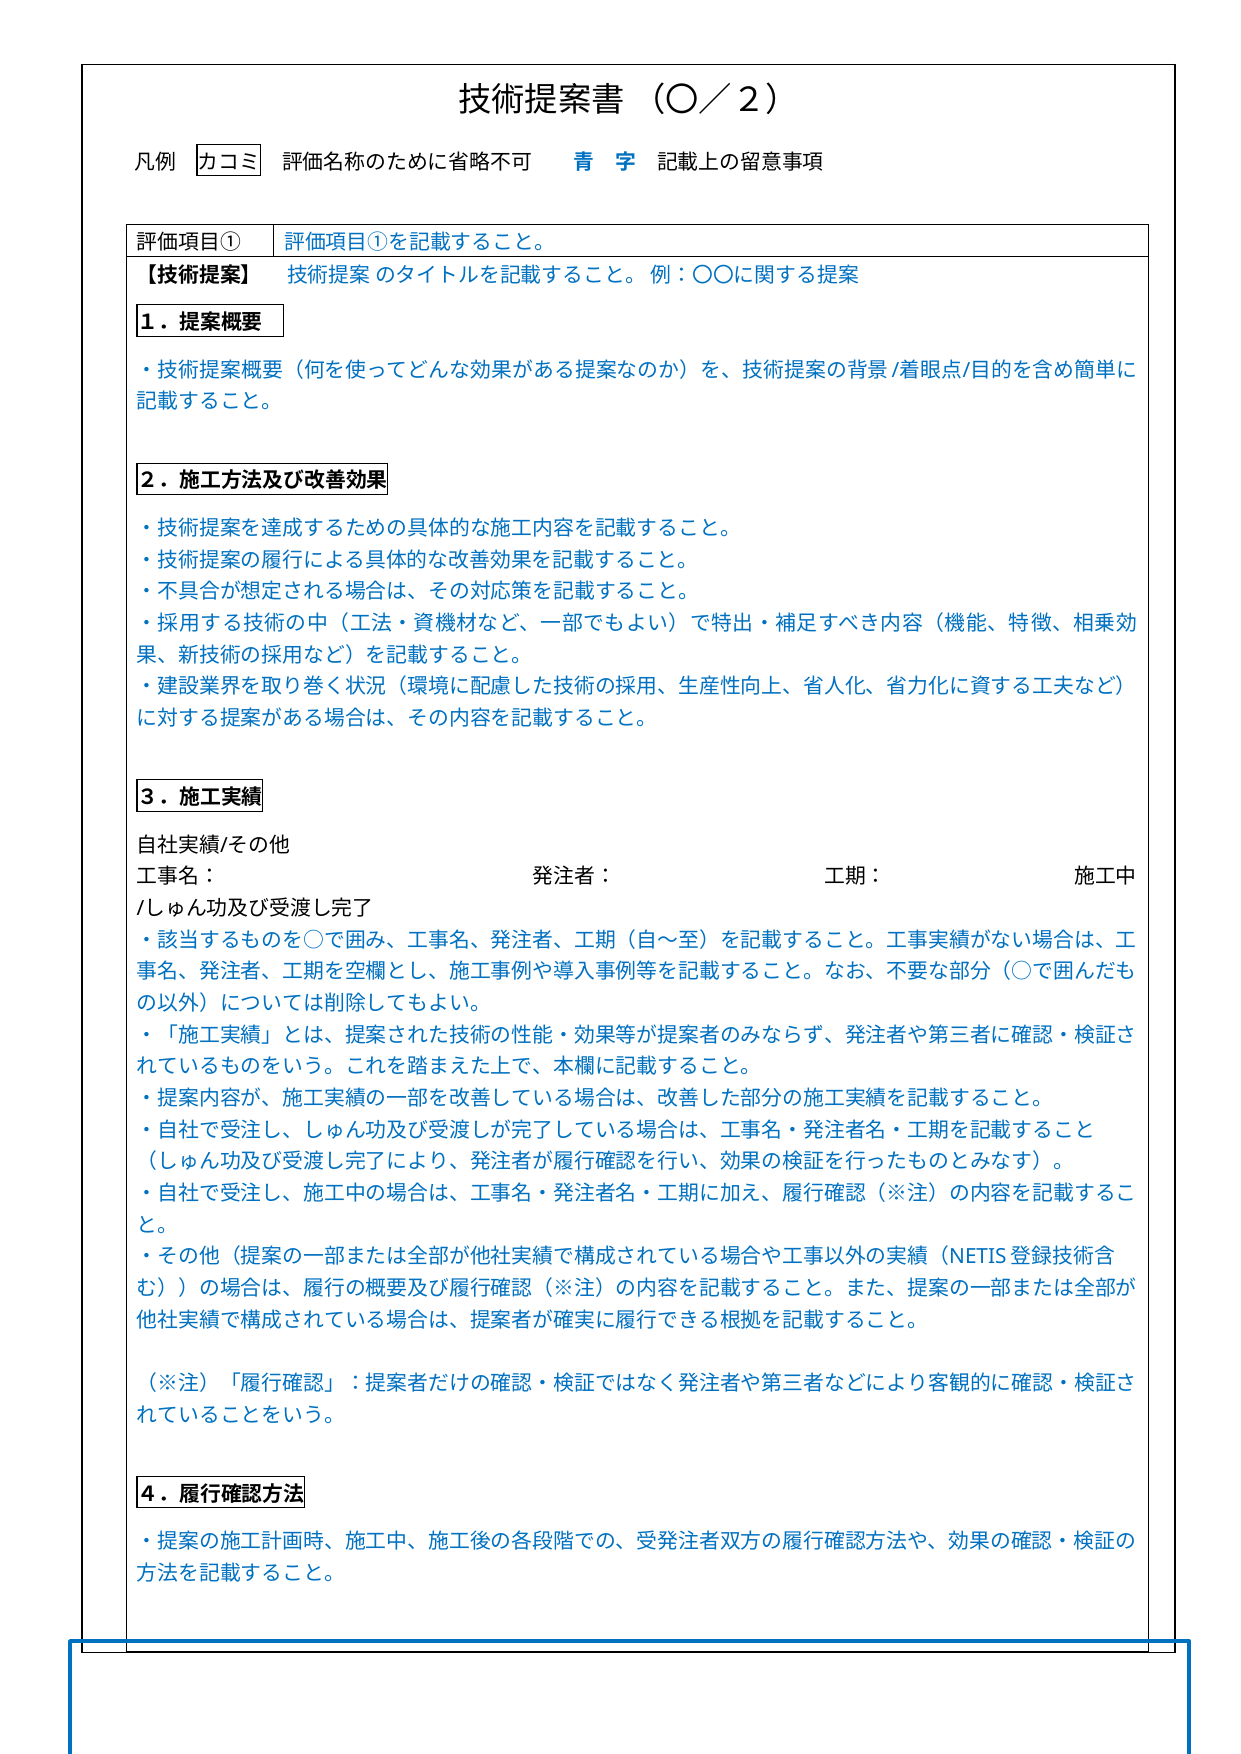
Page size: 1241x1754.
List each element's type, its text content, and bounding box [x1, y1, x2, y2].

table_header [83, 65, 1174, 1639]
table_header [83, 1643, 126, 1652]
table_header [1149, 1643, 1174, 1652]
